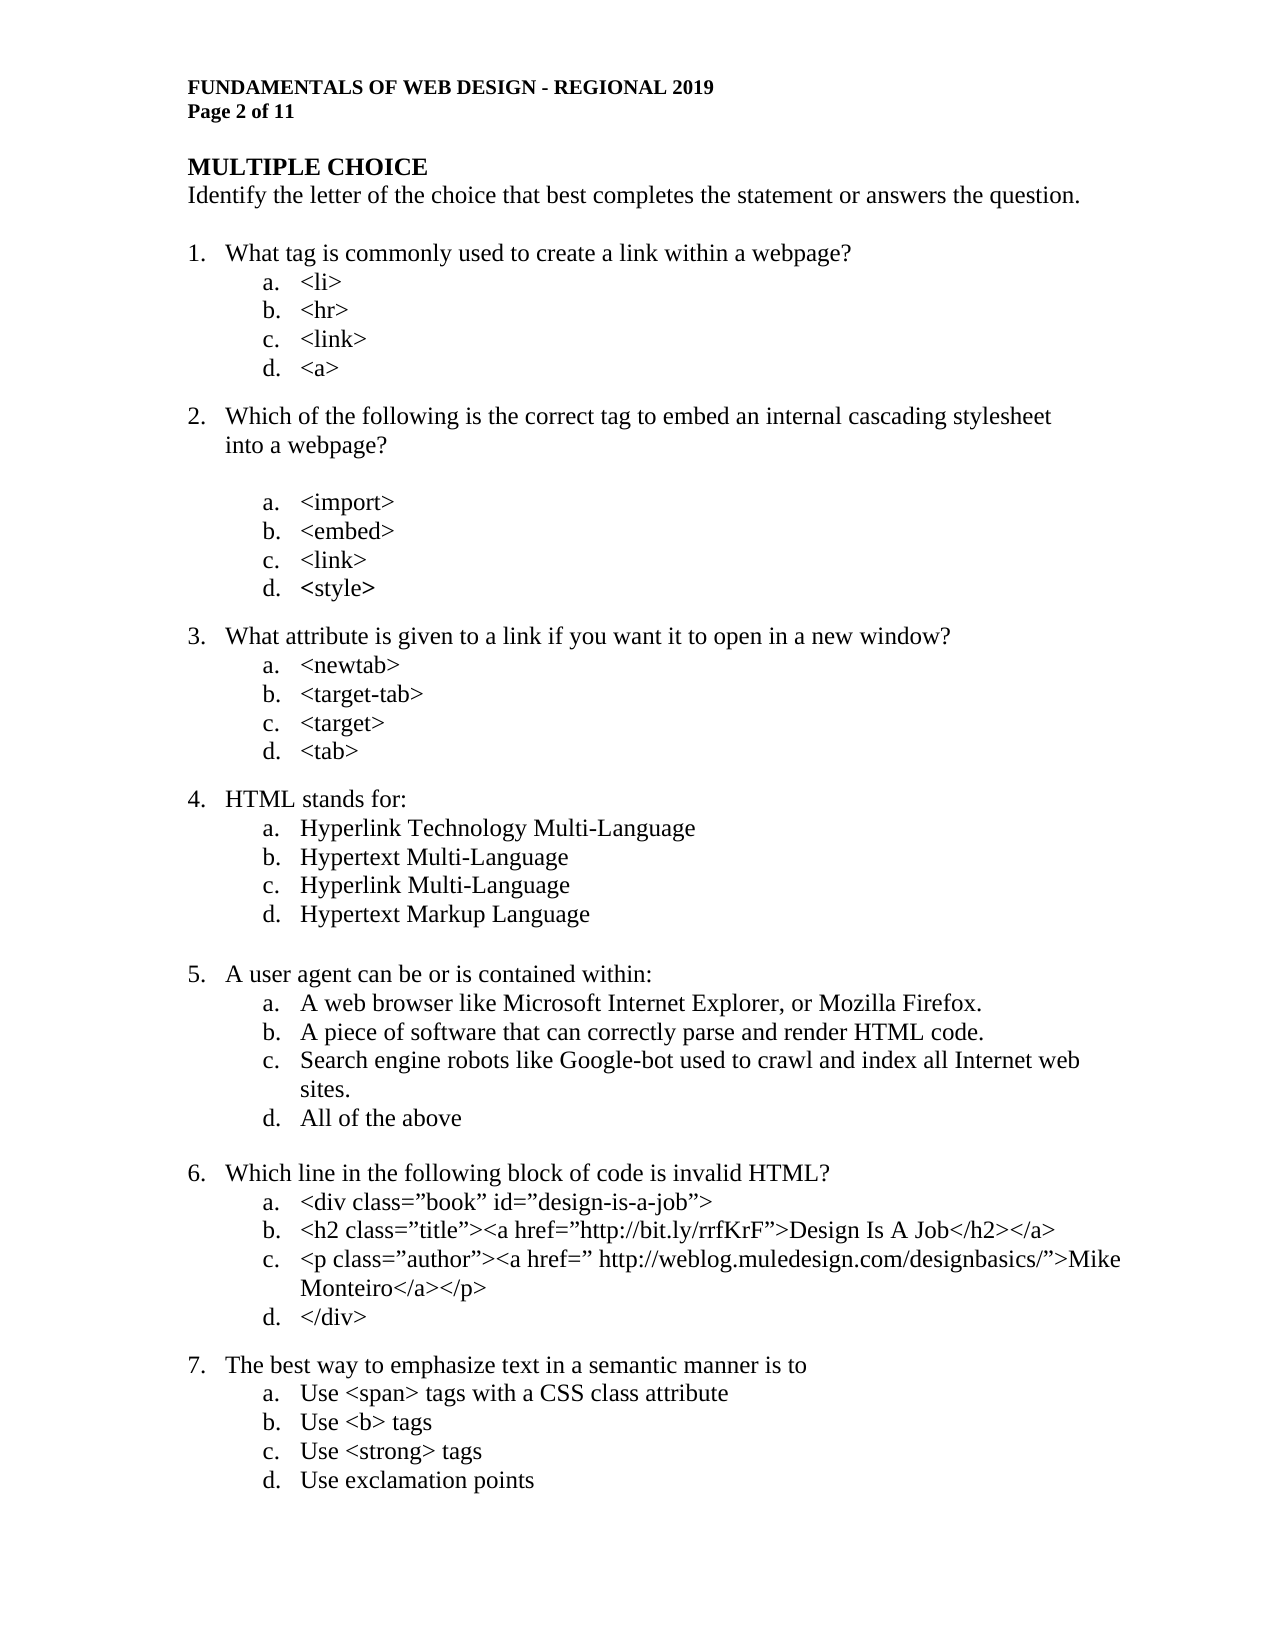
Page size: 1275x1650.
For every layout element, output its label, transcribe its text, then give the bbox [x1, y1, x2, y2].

table_cell c. [258, 1046, 295, 1103]
table_header a. [258, 1187, 295, 1216]
table_header <import> [295, 487, 1139, 516]
table_cell b. [258, 1216, 295, 1244]
table_cell <target-tab> [295, 679, 1139, 708]
text 1. What tag is commonly used to create a link within a webpage? [187, 238, 1200, 267]
text 4. HTML stands for: [187, 784, 1200, 813]
table_cell b. [258, 1017, 295, 1046]
table_cell d. [258, 736, 295, 765]
table_header a. [258, 267, 295, 296]
table_header <newtab> [295, 650, 1139, 679]
table_cell d. [258, 899, 295, 928]
table_header a. [258, 988, 295, 1017]
table_cell Hyperlink Multi-Language [295, 871, 1139, 899]
table_cell Use exclamation points [295, 1465, 1139, 1493]
table_cell c. [258, 871, 295, 899]
table_cell c. [258, 545, 295, 573]
table_header A web browser like Microsoft Internet Explorer, or Mozilla Firefox. [295, 988, 1139, 1017]
text 7. The best way to emphasize text in a semantic manner is to [187, 1350, 1200, 1378]
table_cell <target> [295, 708, 1139, 736]
table_cell <p class=”author”><a href=” http://weblog.muledesign.com/designbasics/”>Mike Monteiro</a></p> [295, 1244, 1139, 1302]
text 6. Which line in the following block of code is invalid HTML? [187, 1158, 1200, 1187]
table_cell <a> [295, 353, 1139, 382]
table_cell <tab> [295, 736, 1139, 765]
text 3. What attribute is given to a link if you want it to open in a new window? [187, 621, 1200, 650]
table_cell d. [258, 1465, 295, 1493]
table_cell b. [258, 296, 295, 324]
table_cell <link> [295, 324, 1139, 353]
table_cell b. [258, 679, 295, 708]
table_cell A piece of software that can correctly parse and render HTML code. [295, 1017, 1139, 1046]
table_cell d. [258, 574, 295, 602]
table_header a. [258, 650, 295, 679]
table_cell Use <b> tags [295, 1407, 1139, 1436]
table_cell b. [258, 842, 295, 871]
table_header <div class=”book” id=”design-is-a-job”> [295, 1187, 1139, 1216]
table_cell Hypertext Markup Language [295, 899, 1139, 928]
table_cell c. [258, 324, 295, 353]
table_cell <h2 class=”title”><a href=”http://bit.ly/rrfKrF”>Design Is A Job</h2></a> [295, 1216, 1139, 1244]
table_cell b. [258, 1407, 295, 1436]
table_cell </div> [295, 1302, 1139, 1331]
table_cell d. [258, 1103, 295, 1132]
table_cell b. [258, 516, 295, 545]
text Identify the letter of the choice that best completes the statement or answers the question. [187, 181, 1200, 209]
table_cell Use <strong> tags [295, 1436, 1139, 1465]
table_cell <style> [295, 574, 1139, 602]
text 5. A user agent can be or is contained within: [187, 959, 1200, 988]
table_cell d. [258, 353, 295, 382]
table_header Use <span> tags with a CSS class attribute [295, 1379, 1139, 1407]
table_cell <hr> [295, 296, 1139, 324]
table_cell <link> [295, 545, 1139, 573]
table_cell c. [258, 708, 295, 736]
table_header a. [258, 1379, 295, 1407]
text 2. Which of the following is the correct tag to embed an internal cascading stylesheet into a webpage? [187, 401, 1200, 458]
table_header a. [258, 813, 295, 842]
table_cell d. [258, 1302, 295, 1331]
table_cell <embed> [295, 516, 1139, 545]
text MULTIPLE CHOICE [187, 152, 1200, 181]
table_header a. [258, 487, 295, 516]
table_cell Hypertext Multi-Language [295, 842, 1139, 871]
table_header Hyperlink Technology Multi-Language [295, 813, 1139, 842]
table_cell All of the above [295, 1103, 1139, 1132]
table_cell Search engine robots like Google-bot used to crawl and index all Internet web sites. [295, 1046, 1139, 1103]
table_cell c. [258, 1436, 295, 1465]
table_header <li> [295, 267, 1139, 296]
table_cell c. [258, 1244, 295, 1302]
